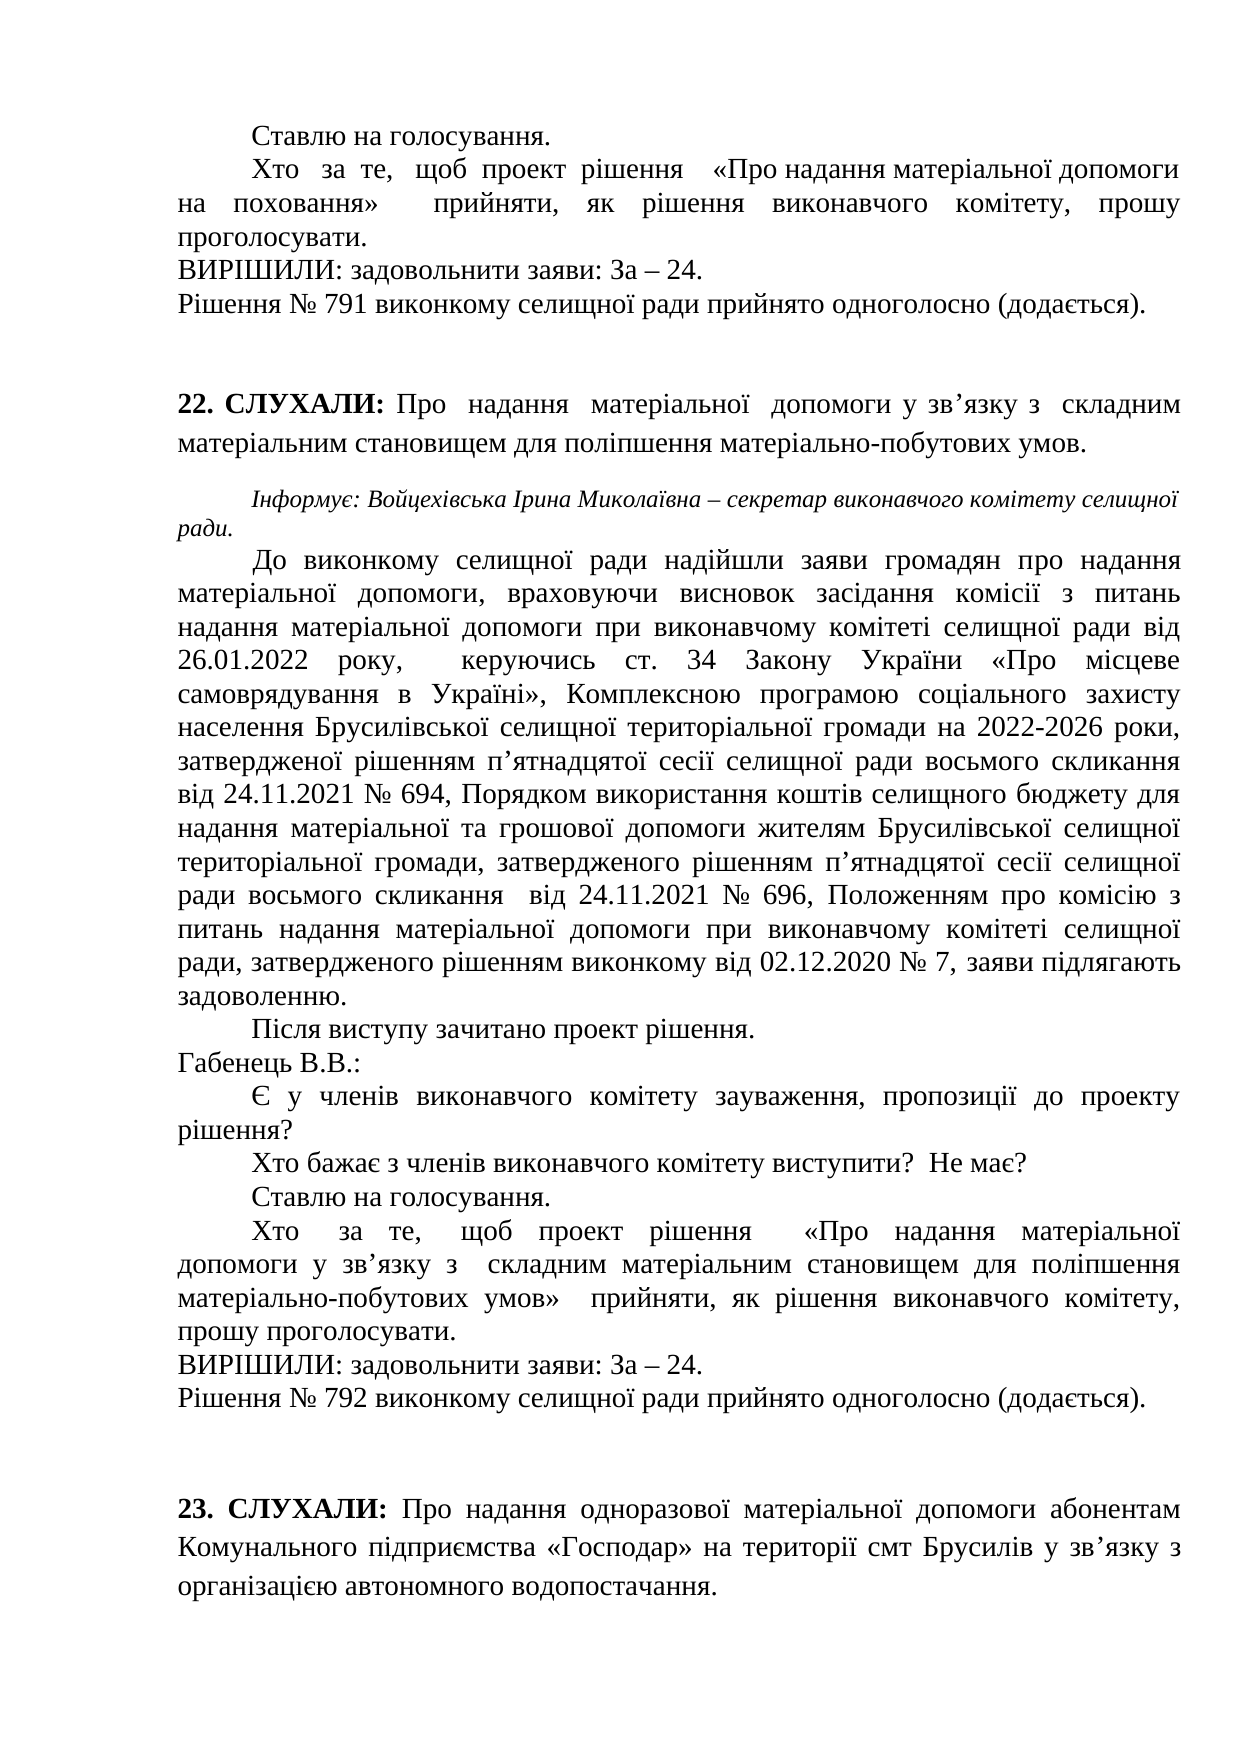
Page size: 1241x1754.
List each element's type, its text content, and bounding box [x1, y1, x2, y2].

text Габенець В.В.: [177, 1045, 1181, 1078]
text Ставлю на голосування. [177, 118, 1181, 152]
text Хто бажає з членів виконавчого комітету виступити? Не має? [177, 1146, 1181, 1179]
text Хто за те, щоб проект рішення «Про надання матеріальної допомоги у зв’язку з складним матеріальним становищем для поліпшення матеріально-побутових умов» прийняти, як рішення виконавчого комітету, прошу проголосувати. [177, 1213, 1181, 1347]
text ВИРІШИЛИ: задовольнити заяви: За – 24. [177, 252, 1181, 286]
text Рішення № 791 виконкому селищної ради прийнято одноголосно (додається). [177, 286, 1181, 319]
text Ставлю на голосування. [177, 1179, 1181, 1213]
text Хто за те, щоб проект рішення «Про надання матеріальної допомоги на поховання» прийняти, як рішення виконавчого комітету, прошу проголосувати. [177, 152, 1181, 252]
text Після виступу зачитано проект рішення. [177, 1011, 1181, 1045]
text ВИРІШИЛИ: задовольнити заяви: За – 24. [177, 1347, 1181, 1380]
text Інформує: Войцехівська Ірина Миколаївна – секретар виконавчого комітету селищної ради. [177, 484, 1181, 542]
list 23. СЛУХАЛИ: Про надання одноразової матеріальної допомоги абонентам Комунального підприємства «Господар» на території смт Брусилів у зв’язку з організацією автономного водопостачання. [177, 1491, 1181, 1602]
text Є у членів виконавчого комітету зауваження, пропозиції до проекту рішення? [177, 1078, 1181, 1146]
text Рішення № 792 виконкому селищної ради прийнято одноголосно (додається). [177, 1380, 1181, 1414]
list 22. СЛУХАЛИ: Про надання матеріальної допомоги у зв’язку з складним матеріальним становищем для поліпшення матеріально-побутових умов. [177, 386, 1181, 458]
text До виконкому селищної ради надійшли заяви громадян про надання матеріальної допомоги, враховуючи висновок засідання комісії з питань надання матеріальної допомоги при виконавчому комітеті селищної ради від 26.01.2022 року, керуючись ст. 34 Закону України «Про місцеве самоврядування в Україні», Комплексною програмою соціального захисту населення Брусилівської селищної територіальної громади на 2022-2026 роки, затвердженої рішенням п’ятнадцятої сесії селищної ради восьмого скликання від 24.11.2021 № 694, Порядком використання коштів селищного бюджету для надання матеріальної та грошової допомоги жителям Брусилівської селищної територіальної громади, затвердженого рішенням п’ятнадцятої сесії селищної ради восьмого скликання від 24.11.2021 № 696, Положенням про комісію з питань надання матеріальної допомоги при виконавчому комітеті селищної ради, затвердженого рішенням виконкому від 02.12.2020 № 7, заяви підлягають задоволенню. [177, 542, 1181, 1011]
